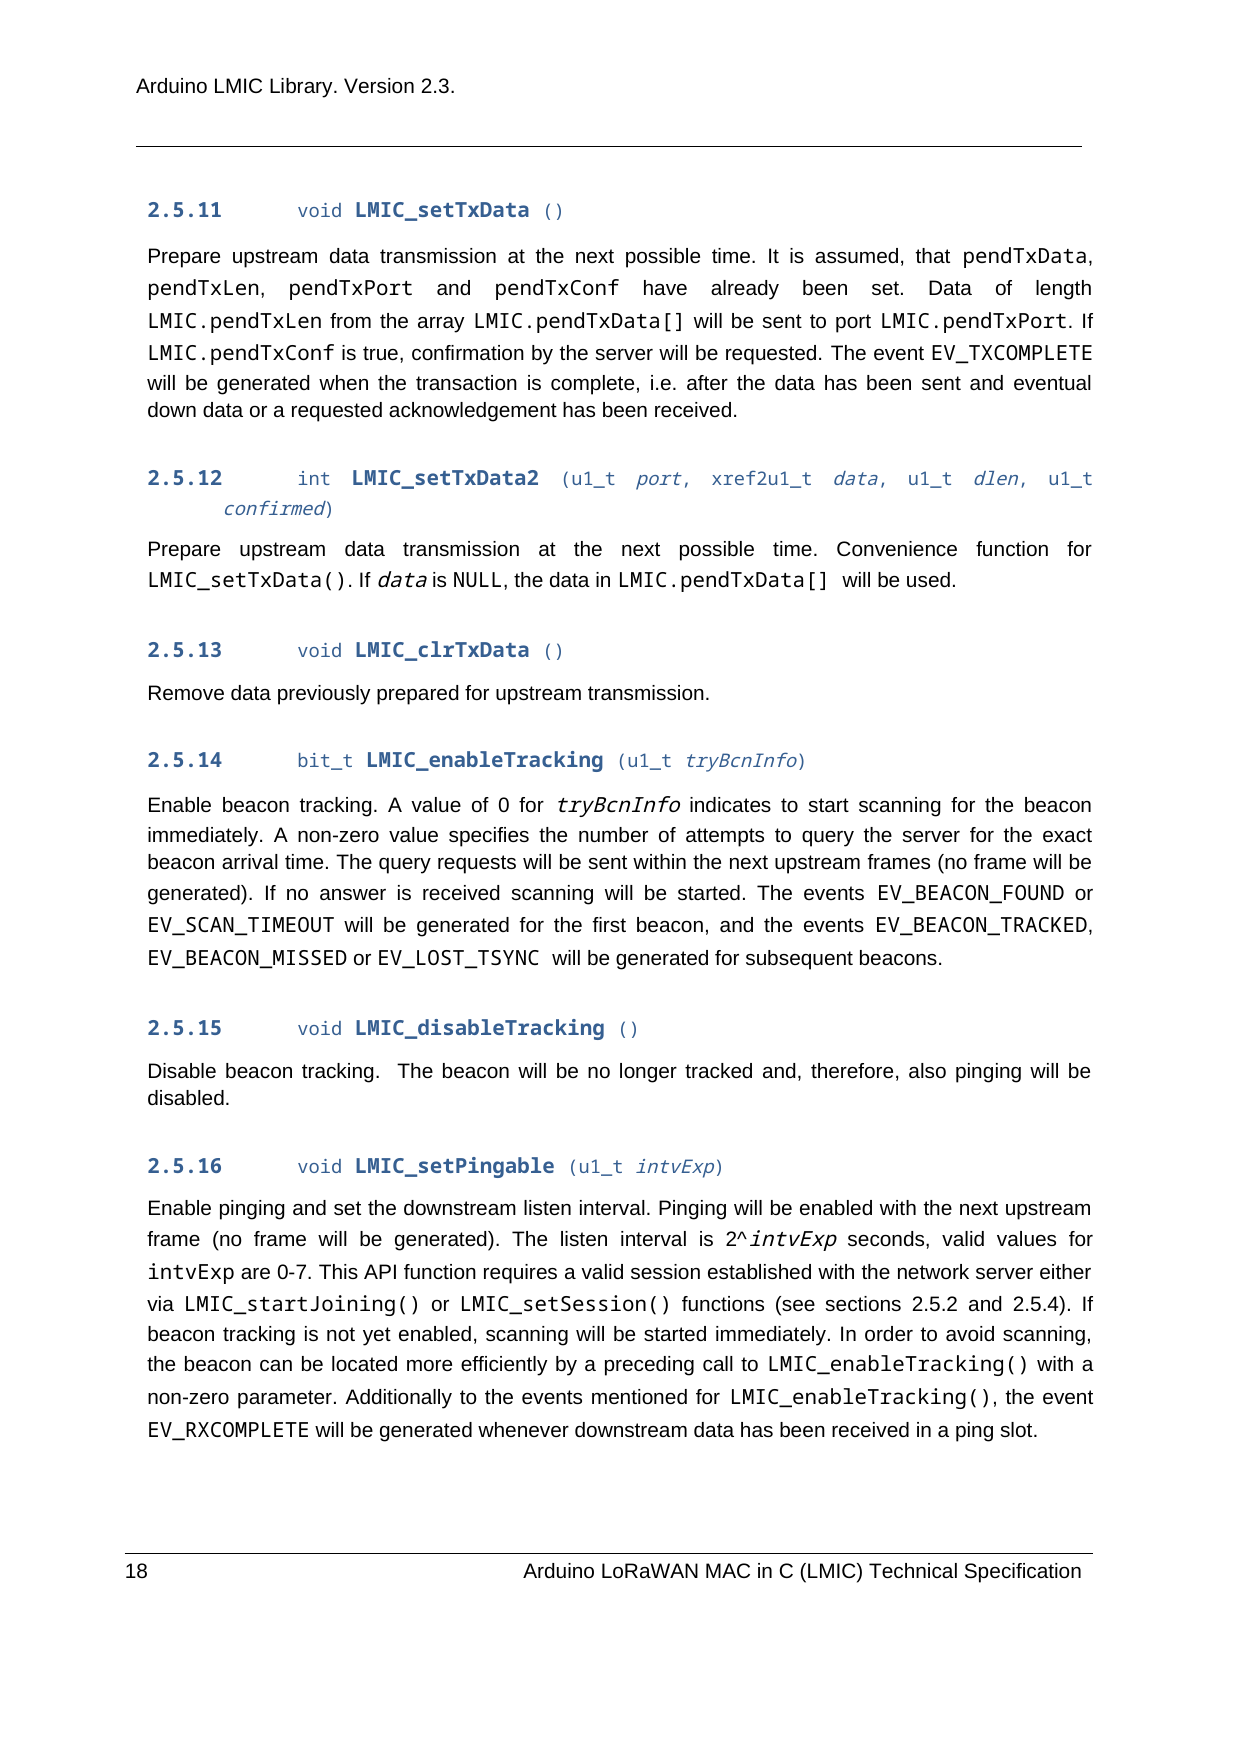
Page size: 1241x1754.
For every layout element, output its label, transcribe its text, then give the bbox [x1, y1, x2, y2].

subtitle bit_t LMIC_enableTracking (u1_t tryBcnInfo) [147, 745, 1093, 774]
text Enable beacon tracking. A value of 0 for tryBcnInfo indicates to start scanning for the beacon immediately. A non-zero value specifies the number of attempts to query the server for the exact beacon arrival time. The query requests will be sent within the next upstream frames (no frame will be generated). If no answer is received scanning will be started. The events EV_BEACON_FOUND or EV_SCAN_TIMEOUT will be generated for the first beacon, and the events EV_BEACON_TRACKED, EV_BEACON_MISSED or EV_LOST_TSYNC will be generated for subsequent beacons. [147, 790, 1093, 972]
text Remove data previously prepared for upstream transmission. [147, 680, 1093, 704]
subtitle void LMIC_clrTxData () [147, 635, 1093, 664]
text Disable beacon tracking. The beacon will be no longer tracked and, therefore, also pinging will be disabled. [147, 1058, 1093, 1110]
subtitle int LMIC_setTxData2 (u1_t port, xref2u1_t data, u1_t dlen, u1_t confirmed) [147, 463, 1093, 521]
subtitle void LMIC_setTxData () [147, 196, 1093, 224]
text Prepare upstream data transmission at the next possible time. It is assumed, that pendTxData, pendTxLen, pendTxPort and pendTxConf have already been set. Data of length LMIC.pendTxLen from the array LMIC.pendTxData[] will be sent to port LMIC.pendTxPort. If LMIC.pendTxConf is true, confirmation by the server will be requested. The event EV_TXCOMPLETE will be generated when the transaction is complete, i.e. after the data has been sent and eventual down data or a requested acknowledgement has been received. [147, 241, 1093, 422]
text Enable pinging and set the downstream listen interval. Pinging will be enabled with the next upstream frame (no frame will be generated). The listen interval is 2^intvExp seconds, valid values for intvExp are 0-7. This API function requires a valid session established with the network server either via LMIC_startJoining() or LMIC_setSession() functions (see sections 2.5.2 and 2.5.4). If beacon tracking is not yet enabled, scanning will be started immediately. In order to avoid scanning, the beacon can be located more efficiently by a preceding call to LMIC_enableTracking() with a non-zero parameter. Additionally to the events mentioned for LMIC_enableTracking(), the event EV_RXCOMPLETE will be generated whenever downstream data has been received in a ping slot. [147, 1196, 1093, 1443]
subtitle void LMIC_setPingable (u1_t intvExp) [147, 1151, 1093, 1179]
subtitle void LMIC_disableTracking () [147, 1013, 1093, 1042]
text Prepare upstream data transmission at the next possible time. Convenience function for LMIC_setTxData(). If data is NULL, the data in LMIC.pendTxData[] will be used. [147, 537, 1093, 593]
